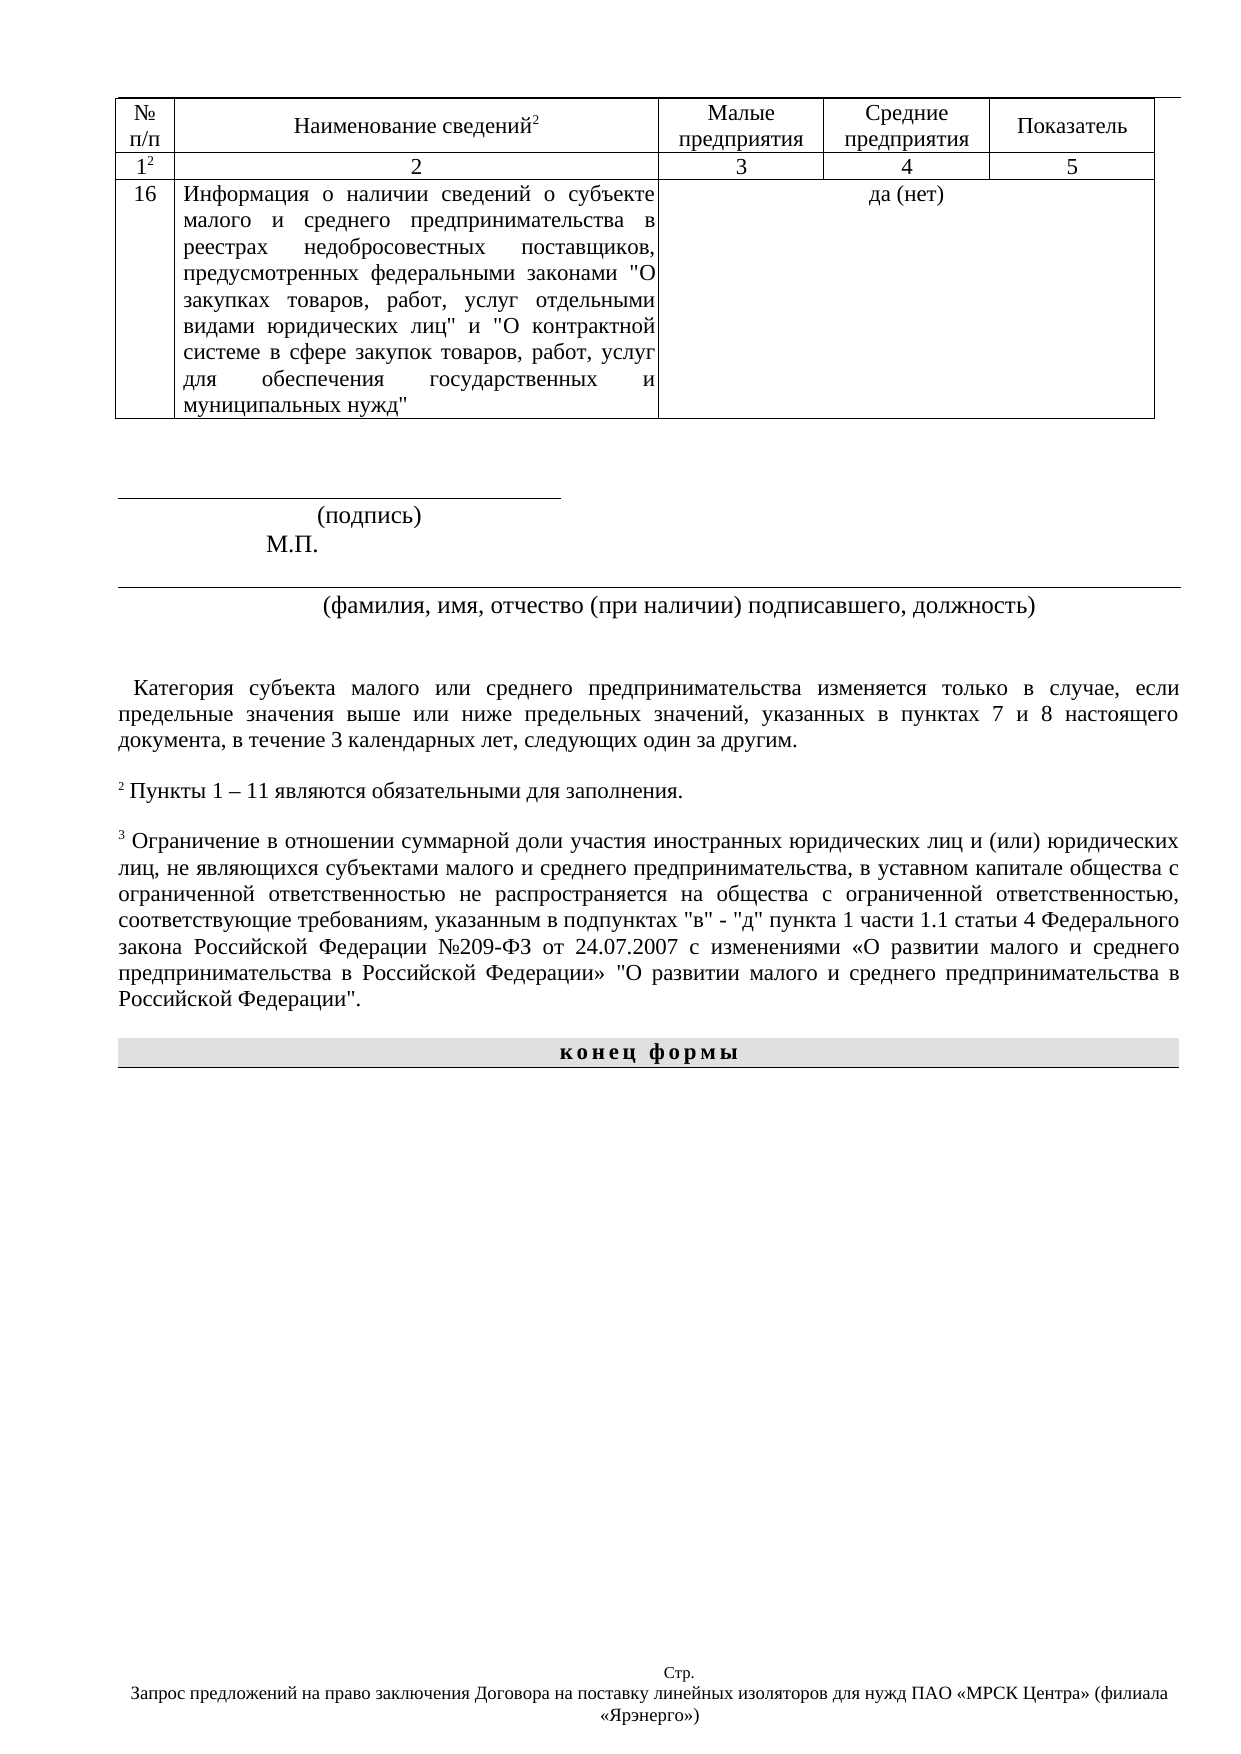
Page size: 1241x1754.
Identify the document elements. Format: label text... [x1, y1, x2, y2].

table_cell 16 [116, 180, 174, 417]
table_cell 3 [659, 153, 823, 179]
text М.П. [207, 529, 1181, 558]
text 2 Пункты 1 – 11 являются обязательными для заполнения. [118, 777, 1181, 803]
table_cell да (нет) [659, 180, 1154, 417]
text Категория субъекта малого или среднего предпринимательства изменяется только в случае, если предельные значения выше или ниже предельных значений, указанных в пунктах 7 и 8 настоящего документа, в течение 3 календарных лет, следующих один за другим. [118, 674, 1181, 753]
table_header Средние предприятия [824, 99, 989, 152]
table_header Наименование сведений2 [175, 99, 658, 152]
table_header Малые предприятия [659, 99, 823, 152]
table_header Показатель [990, 99, 1154, 152]
table_cell 12 [116, 153, 174, 179]
table_cell 5 [990, 153, 1154, 179]
text конец формы [118, 1038, 1179, 1067]
text 3 Ограничение в отношении суммарной доли участия иностранных юридических лиц и (или) юридических лиц, не являющихся субъектами малого и среднего предпринимательства, в уставном капитале общества с ограниченной ответственностью не распространяется на общества с ограниченной ответственностью, соответствующие требованиям, указанным в подпунктах "в" - "д" пункта 1 части 1.1 статьи 4 Федерального закона Российской Федерации №209-ФЗ от 24.07.2007 с изменениями «О развитии малого и среднего предпринимательства в Российской Федерации» "О развитии малого и среднего предпринимательства в Российской Федерации". [118, 827, 1181, 1012]
table_cell 4 [824, 153, 989, 179]
table_header № п/п [116, 99, 174, 152]
table_cell 2 [175, 153, 658, 179]
text (фамилия, имя, отчество (при наличии) подписавшего, должность) [118, 588, 1181, 619]
table_cell Информация о наличии сведений о субъекте малого и среднего предпринимательства в реестрах недобросовестных поставщиков, предусмотренных федеральными законами "О закупках товаров, работ, услуг отдельными видами юридических лиц" и "О контрактной системе в сфере закупок товаров, работ, услуг для обеспечения государственных и муниципальных нужд" [175, 180, 658, 417]
text (подпись) [118, 499, 561, 529]
